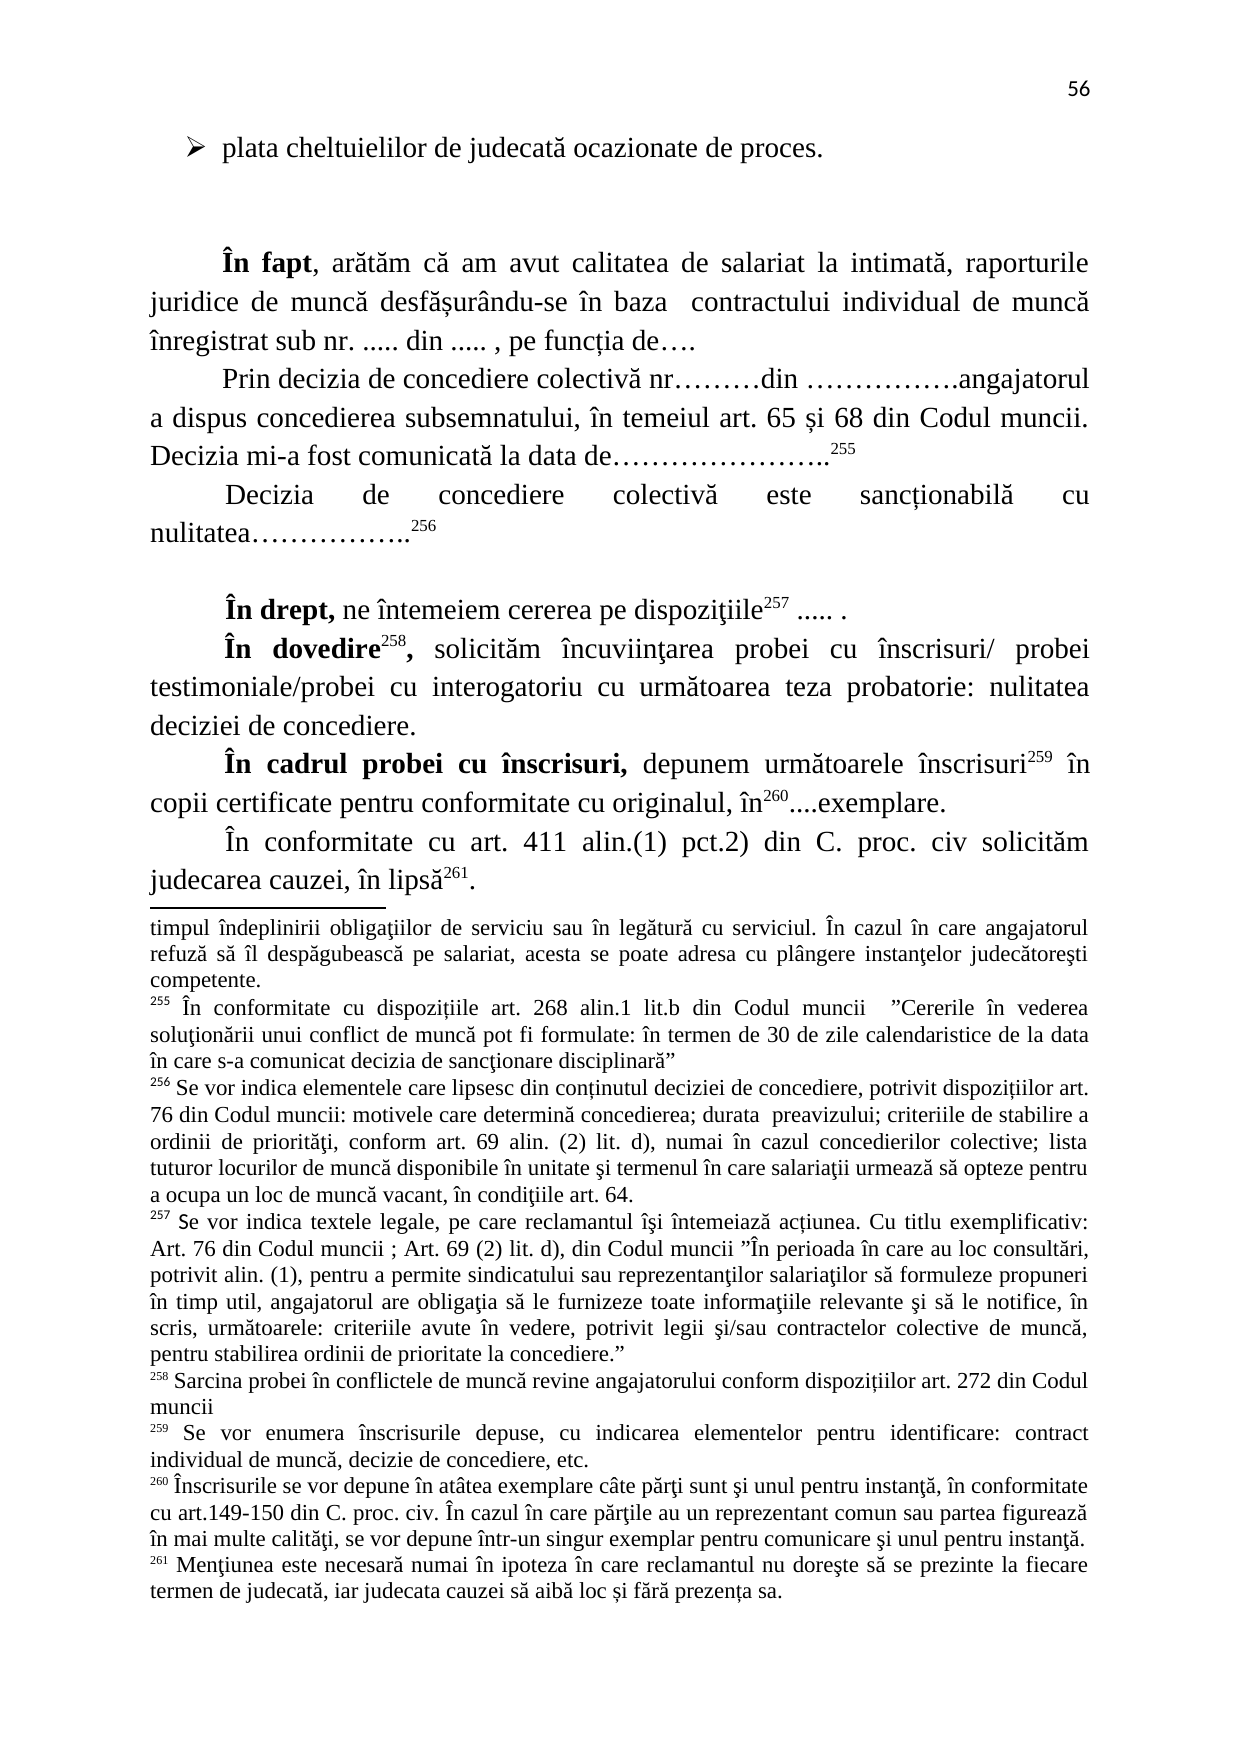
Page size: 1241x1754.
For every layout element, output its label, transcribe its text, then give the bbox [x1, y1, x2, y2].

list plata cheltuielilor de judecată ocazionate de proces. [184, 130, 1090, 163]
text În conformitate cu art. 411 alin.(1) pct.2) din C. proc. civ solicităm judecarea cauzei, în lipsă. [150, 824, 1090, 896]
text În fapt, arătăm că am avut calitatea de salariat la intimată, raporturile juridice de muncă desfășurându-se în baza contractului individual de muncă înregistrat sub nr. ..... din ..... , pe funcția de…. [150, 246, 1090, 356]
text În cadrul probei cu înscrisuri, depunem următoarele înscrisuri în copii certificate pentru conformitate cu originalul, în....exemplare. [150, 747, 1090, 819]
text În dovedire, solicităm încuviinţarea probei cu înscrisuri/ probei testimoniale/probei cu interogatoriu cu următoarea teza probatorie: nulitatea deciziei de concediere. [150, 631, 1090, 742]
text Decizia de concediere colectivă este sancționabilă cu nulitatea…………….. [150, 477, 1090, 549]
text Prin decizia de concediere colectivă nr………din …………….angajatorul a dispus concedierea subsemnatului, în temeiul art. 65 și 68 din Codul muncii. Decizia mi-a fost comunicată la data de………………….. [150, 361, 1090, 472]
text În drept, ne întemeiem cererea pe dispoziţiile ..... . [184, 592, 1090, 626]
